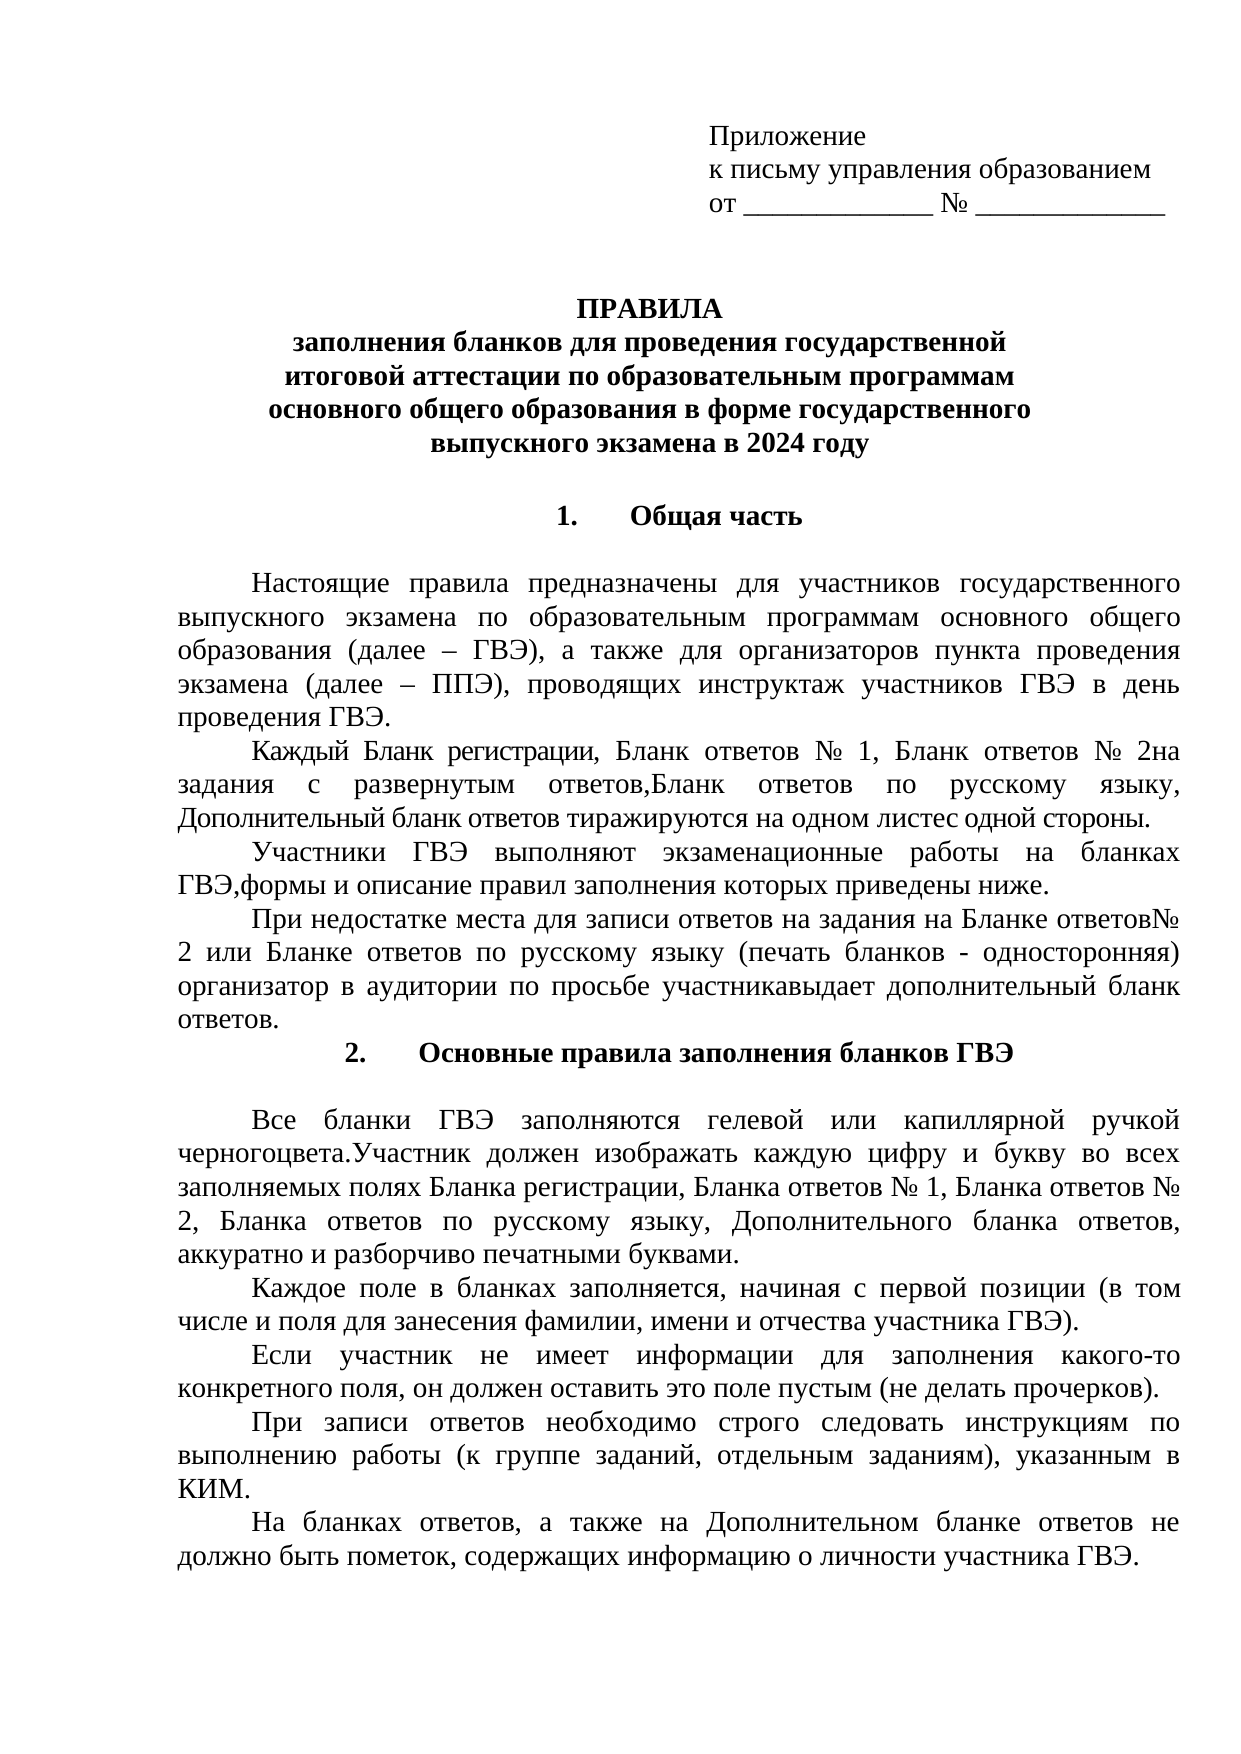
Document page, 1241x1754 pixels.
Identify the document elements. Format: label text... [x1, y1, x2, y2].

list Общая часть [177, 498, 1181, 532]
text Каждое поле в бланках заполняется, начиная с первой позиции (в том числе и поля для занесения фамилии, имени и отчества участника ГВЭ). [177, 1270, 1181, 1337]
text На бланках ответов, а также на Дополнительном бланке ответов не должно быть пометок, содержащих информацию о личности участника ГВЭ. [177, 1504, 1181, 1572]
text Приложение [709, 118, 1181, 152]
text от _____________ № _____________ [709, 185, 1181, 219]
text Каждый Бланк регистрации, Бланк ответов № 1, Бланк ответов № 2на задания с развернутым ответов,Бланк ответов по русскому языку, Дополнительный бланк ответов тиражируются на одном листес одной стороны. [177, 733, 1181, 834]
text При записи ответов необходимо строго следовать инструкциям по выполнению работы (к группе заданий, отдельным заданиям), указанным в КИМ. [177, 1404, 1181, 1504]
text заполнения бланков для проведения государственной итоговой аттестации по образовательным программам основного общего образования в форме государственного выпускного экзамена в 2024 году [236, 324, 1063, 458]
text Все бланки ГВЭ заполняются гелевой или капиллярной ручкой черногоцвета.Участник должен изображать каждую цифру и букву во всех заполняемых полях Бланка регистрации, Бланка ответов № 1, Бланка ответов № 2, Бланка ответов по русскому языку, Дополнительного бланка ответов, аккуратно и разборчиво печатными буквами. [177, 1102, 1181, 1270]
list Основные правила заполнения бланков ГВЭ [177, 1035, 1181, 1068]
text Если участник не имеет информации для заполнения какого-то конкретного поля, он должен оставить это поле пустым (не делать прочерков). [177, 1337, 1181, 1404]
text Участники ГВЭ выполняют экзаменационные работы на бланках ГВЭ,формы и описание правил заполнения которых приведены ниже. [177, 834, 1181, 901]
text Настоящие правила предназначены для участников государственного выпускного экзамена по образовательным программам основного общего образования (далее – ГВЭ), а также для организаторов пункта проведения экзамена (далее – ППЭ), проводящих инструктаж участников ГВЭ в день проведения ГВЭ. [177, 565, 1181, 733]
text При недостатке места для записи ответов на задания на Бланке ответов№ 2 или Бланке ответов по русскому языку (печать бланков - односторонняя) организатор в аудитории по просьбе участникавыдает дополнительный бланк ответов. [177, 901, 1181, 1035]
text ПРАВИЛА [236, 291, 1063, 324]
text к письму управления образованием [709, 152, 1181, 185]
